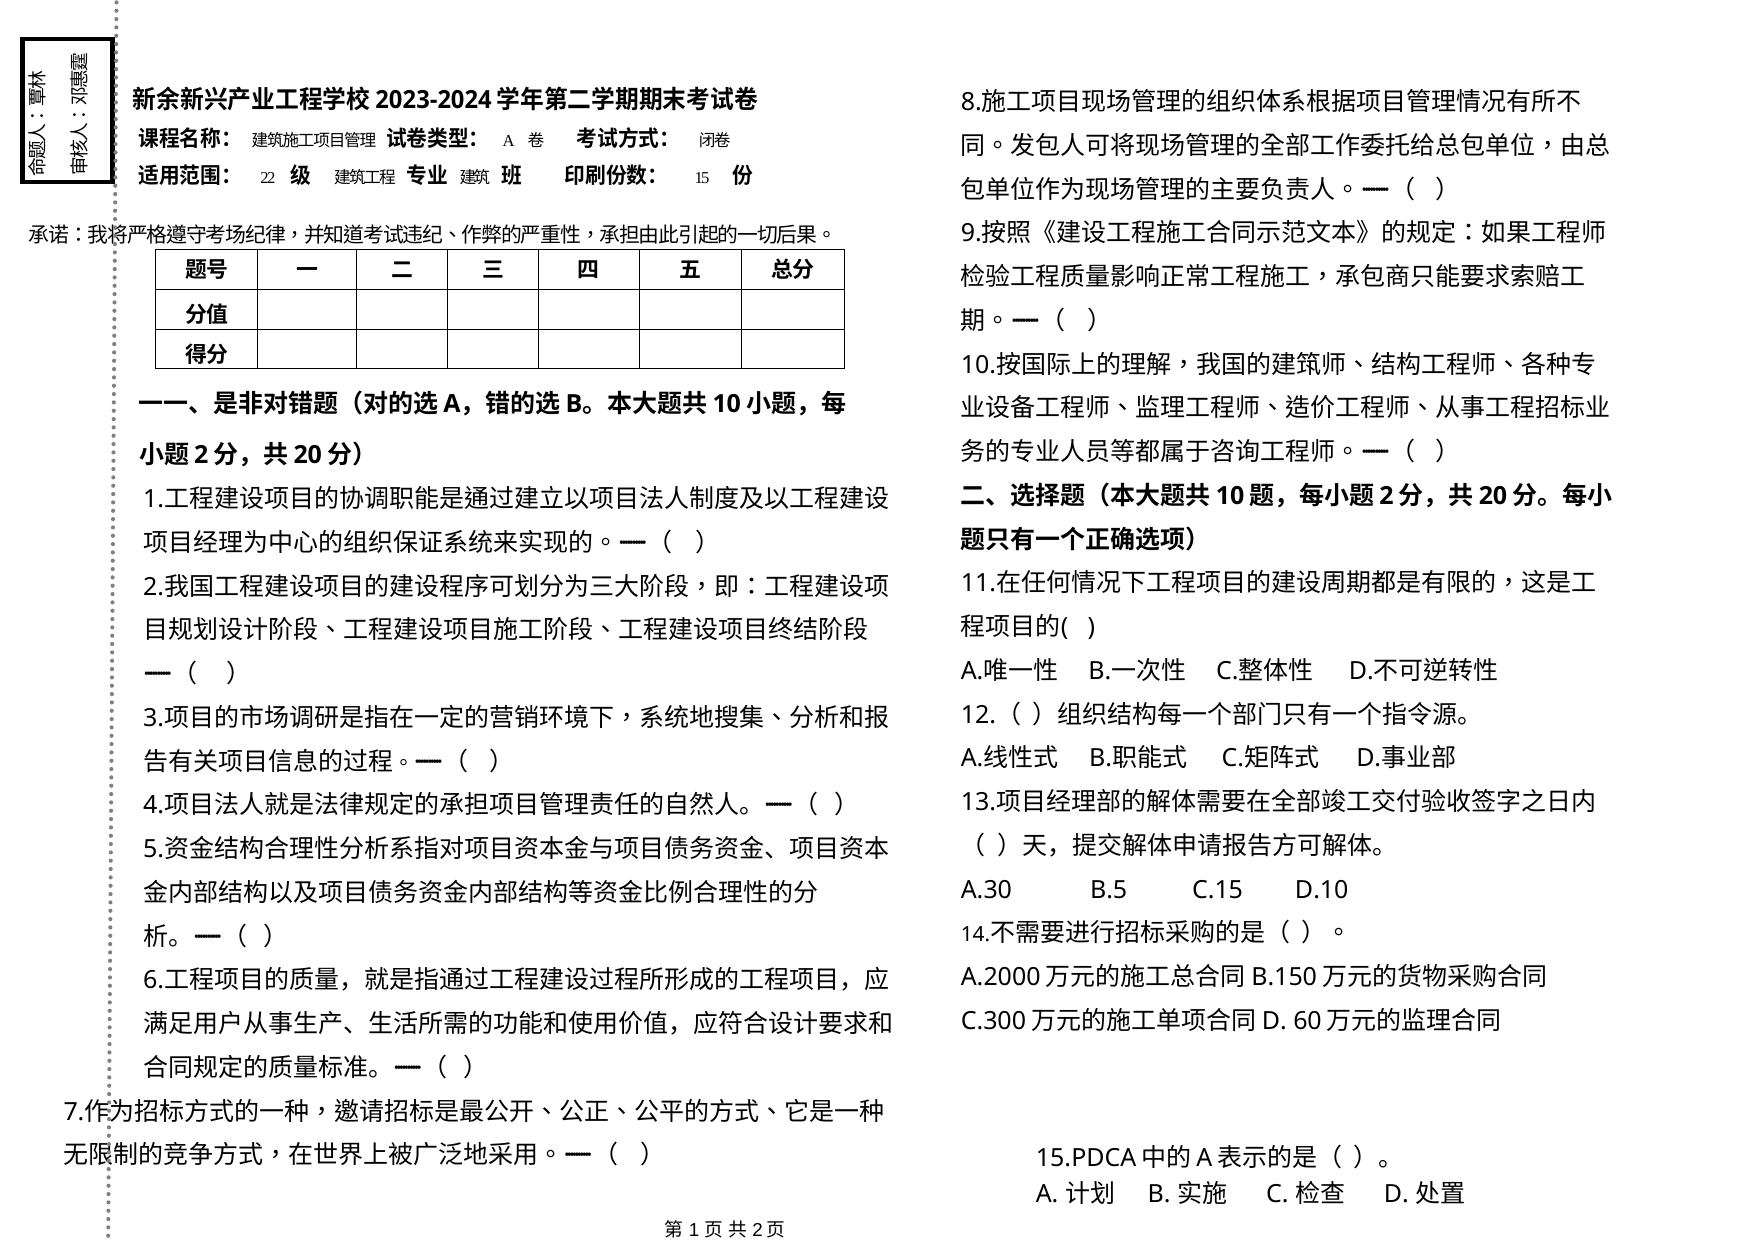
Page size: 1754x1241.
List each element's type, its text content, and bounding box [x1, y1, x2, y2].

list A.唯一性 B.一次性 C.整体性 D.不可逆转性 [961, 644, 1616, 688]
table_cell [539, 330, 639, 368]
list 5.资金结构合理性分析系指对项目资本金与项目债务资金、项目资本金内部结构以及项目债务资金内部结构等资金比例合理性的分析。··········（ ） [143, 823, 900, 954]
text 课程名称： 建筑施工项目管理 试卷类型： A 卷 考试方式： 闭卷 [115, 121, 823, 153]
table_header 五 [640, 250, 741, 289]
text 新余新兴产业工程学校2023-2024学年第二学期期末考试卷 [115, 76, 900, 117]
list 二、选择题（本大题共10题，每小题2分，共20分。每小题只有一个正确选项） [961, 469, 1616, 557]
text 适用范围： 22 级 建筑工程 专业 建筑 班 印刷份数： 15 份 [13, 158, 823, 190]
table_header 三 [448, 250, 538, 289]
list A.线性式 B.职能式 C.矩阵式 D.事业部 [961, 732, 1616, 776]
table_cell [357, 330, 447, 368]
list 14.不需要进行招标采购的是（ ）。 [961, 907, 1616, 951]
list 8.施工项目现场管理的组织体系根据项目管理情况有所不同。发包人可将现场管理的全部工作委托给总包单位，由总包单位作为现场管理的主要负责人。··········（ ） [961, 76, 1616, 207]
table_cell [448, 290, 538, 329]
text 新余新兴产业工程学校2023-2024学年第二学期期末考试卷 [25, 76, 110, 117]
list 11.在任何情况下工程项目的建设周期都是有限的，这是工程项目的( ) [961, 557, 1616, 644]
table_cell [357, 290, 447, 329]
list 12.（ ）组织结构每一个部门只有一个指令源。 [961, 688, 1616, 732]
list 6.工程项目的质量，就是指通过工程建设过程所形成的工程项目，应满足用户从事生产、生活所需的功能和使用价值，应符合设计要求和 合同规定的质量标准。··········（ ） [143, 954, 900, 1085]
list 2.我国工程建设项目的建设程序可划分为三大阶段，即：工程建设项目规划设计阶段、工程建设项目施工阶段、工程建设项目终结阶段··········（ ） [143, 560, 900, 691]
table_cell [448, 330, 538, 368]
table_cell [258, 290, 356, 329]
list 1.工程建设项目的协调职能是通过建立以项目法人制度及以工程建设 项目经理为中心的组织保证系统来实现的。··········（ ） [143, 473, 900, 560]
table_cell [258, 330, 356, 368]
list 10.按国际上的理解，我国的建筑师、结构工程师、各种专业设备工程师、监理工程师、造价工程师、从事工程招标业务的专业人员等都属于咨询工程师。··········（ ） [961, 338, 1616, 469]
list A.30 B.5 C.15 D.10 [961, 863, 1616, 907]
table_cell [742, 290, 844, 329]
text A. 计划 B. 实施 C. 检查 D. 处置 [911, 1182, 1616, 1207]
list 4.项目法人就是法律规定的承担项目管理责任的自然人。··········（ ） [143, 779, 900, 823]
list 7.作为招标方式的一种，邀请招标是最公开、公正、公平的方式、它是一种无限制的竞争方式，在世界上被广泛地采用。··········（ ） [63, 1085, 900, 1173]
table_cell [742, 330, 844, 368]
list C.300万元的施工单项合同 D. 60万元的监理合同 [961, 994, 1616, 1038]
table_cell 得分 [156, 330, 257, 368]
table_cell [640, 330, 741, 368]
list 小题2分，共20分） [13, 429, 900, 473]
list A.2000万元的施工总合同 B.150万元的货物采购合同 [961, 951, 1616, 994]
table_header 二 [357, 250, 447, 289]
list 15.PDCA中的A表示的是（ ）。 [911, 1132, 1616, 1176]
list 一一、是非对错题（对的选A，错的选B。本大题共10小题，每 [138, 360, 900, 421]
table_header 四 [539, 250, 639, 289]
table_header 题号 [156, 250, 257, 289]
table_header 总分 [742, 250, 844, 289]
list 13.项目经理部的解体需要在全部竣工交付验收签字之日内（ ）天，提交解体申请报告方可解体。 [961, 776, 1616, 863]
table_cell [640, 290, 741, 329]
table_cell 分值 [156, 290, 257, 329]
list 3.项目的市场调研是指在一定的营销环境下，系统地搜集、分析和报告有关项目信息的过程。··········（ ） [143, 691, 900, 779]
table_header 一 [258, 250, 356, 289]
table_cell [539, 290, 639, 329]
list 9.按照《建设工程施工合同示范文本》的规定：如果工程师检验工程质量影响正常工程施工，承包商只能要求索赔工期。··········（ ） [961, 207, 1616, 338]
